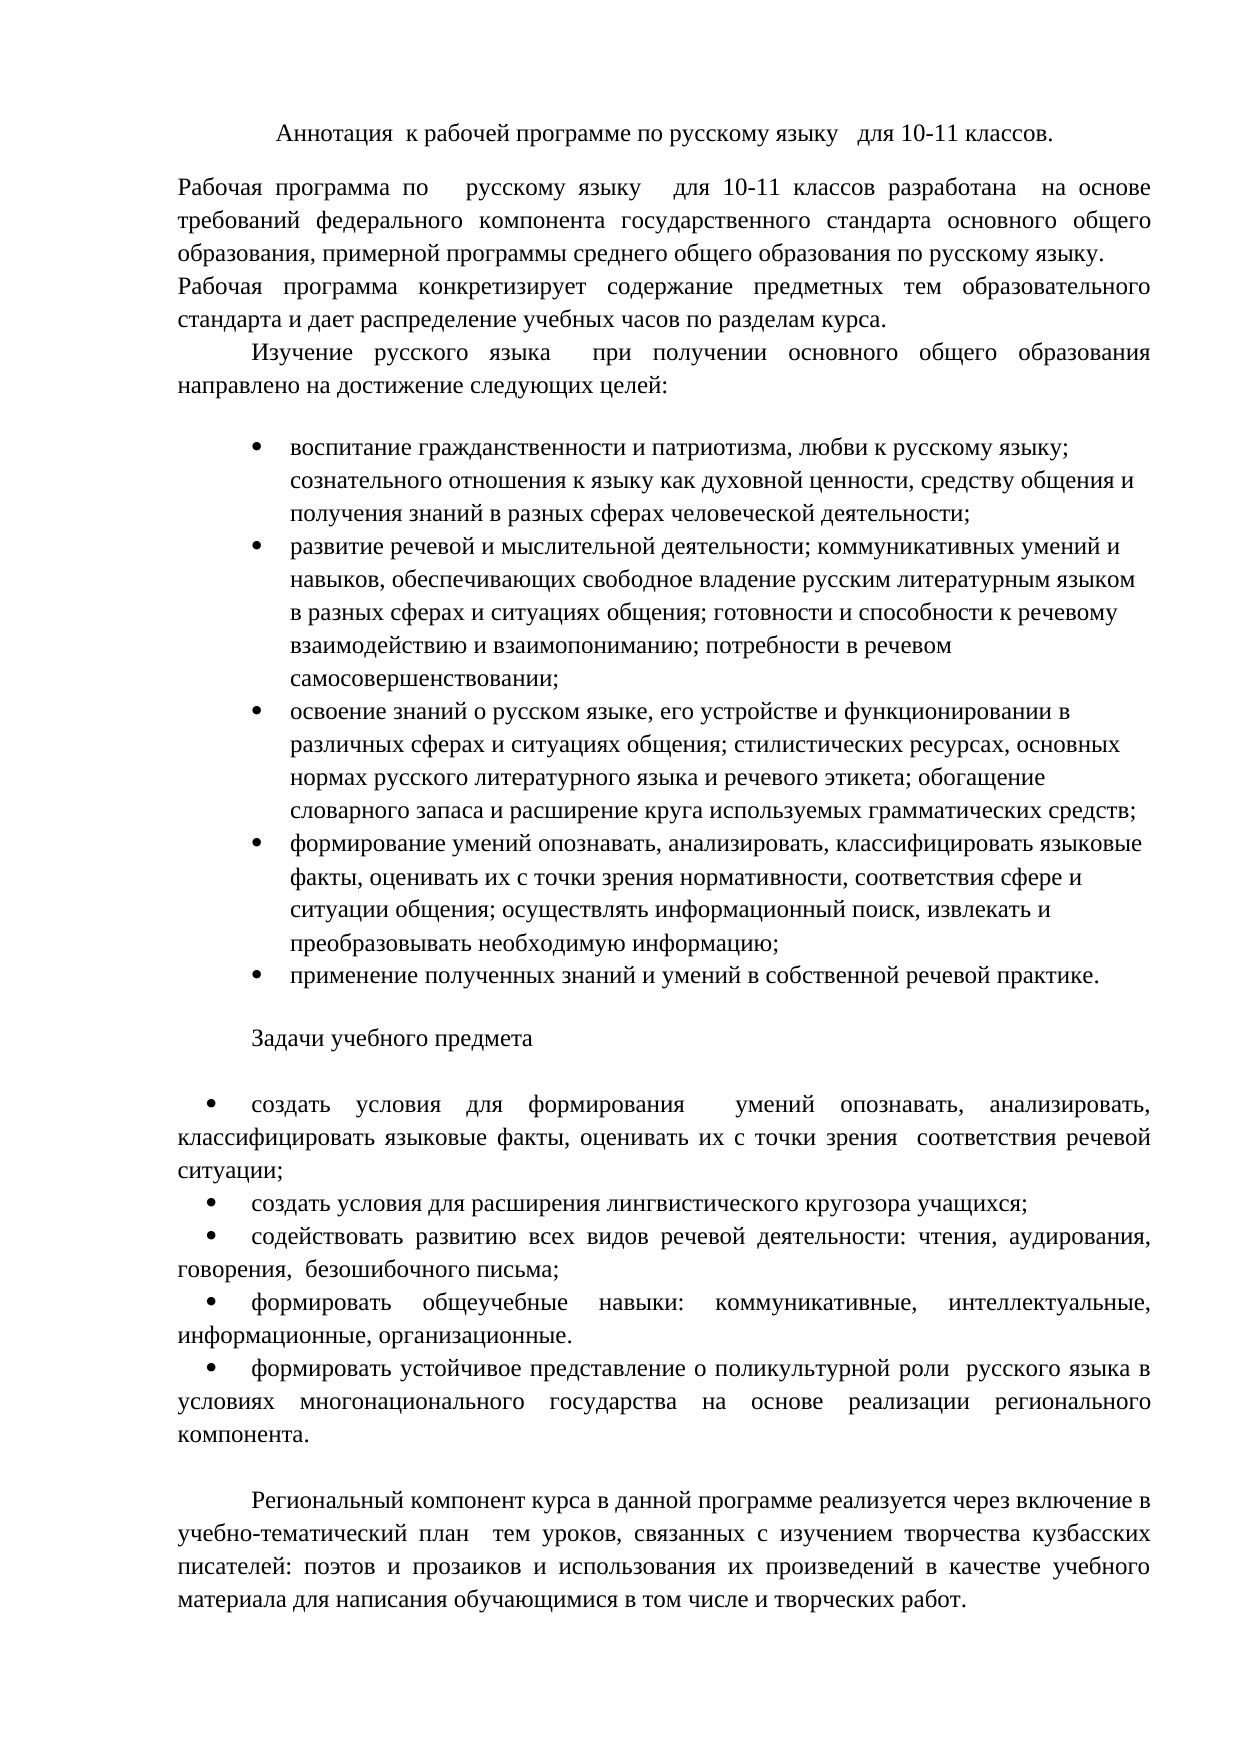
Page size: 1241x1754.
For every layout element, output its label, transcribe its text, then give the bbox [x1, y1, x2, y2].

text Рабочая программа по русскому языку для 10-11 классов разработана на основе требований федерального компонента государственного стандарта основного общего образования, примерной программы среднего общего образования по русскому языку. [177, 172, 1152, 267]
list содействовать развитию всех видов речевой деятельности: чтения, аудирования, говорения, безошибочного письма; [177, 1221, 1152, 1283]
list формирование умений опознавать, анализировать, классифицировать языковые факты, оценивать их с точки зрения нормативности, соответствия сфере и ситуации общения; осуществлять информационный поиск, извлекать и преобразовывать необходимую информацию; [252, 828, 1152, 956]
list развитие речевой и мыслительной деятельности; коммуникативных умений и навыков, обеспечивающих свободное владение русским литературным языком в разных сферах и ситуациях общения; готовности и способности к речевому взаимодействию и взаимопониманию; потребности в речевом самосовершенствовании; [252, 531, 1152, 692]
text Изучение русского языка при получении основного общего образования направлено на достижение следующих целей: [177, 337, 1152, 399]
list освоение знаний о русском языке, его устройстве и функционировании в различных сферах и ситуациях общения; стилистических ресурсах, основных нормах русского литературного языка и речевого этикета; обогащение словарного запаса и расширение круга используемых грамматических средств; [252, 696, 1152, 824]
list создать условия для расширения лингвистического кругозора учащихся; [177, 1188, 1152, 1217]
list формировать общеучебные навыки: коммуникативные, интеллектуальные, информационные, организационные. [177, 1287, 1152, 1349]
text Региональный компонент курса в данной программе реализуется через включение в учебно-тематический план тем уроков, связанных с изучением творчества кузбасских писателей: поэтов и прозаиков и использования их произведений в качестве учебного материала для написания обучающимися в том числе и творческих работ. [177, 1485, 1152, 1613]
list применение полученных знаний и умений в собственной речевой практике. [252, 961, 1152, 989]
text Рабочая программа конкретизирует содержание предметных тем образовательного стандарта и дает распределение учебных часов по разделам курса. [177, 271, 1152, 333]
list воспитание гражданственности и патриотизма, любви к русскому языку; сознательного отношения к языку как духовной ценности, средству общения и получения знаний в разных сферах человеческой деятельности; [252, 432, 1152, 527]
list формировать устойчивое представление о поликультурной роли русского языка в условиях многонационального государства на основе реализации регионального компонента. [177, 1353, 1152, 1448]
text Аннотация к рабочей программе по русскому языку для 10-11 классов. [177, 118, 1152, 147]
text Задачи учебного предмета [177, 1023, 1152, 1052]
list создать условия для формирования умений опознавать, анализировать, классифицировать языковые факты, оценивать их с точки зрения соответствия речевой ситуации; [177, 1089, 1152, 1184]
